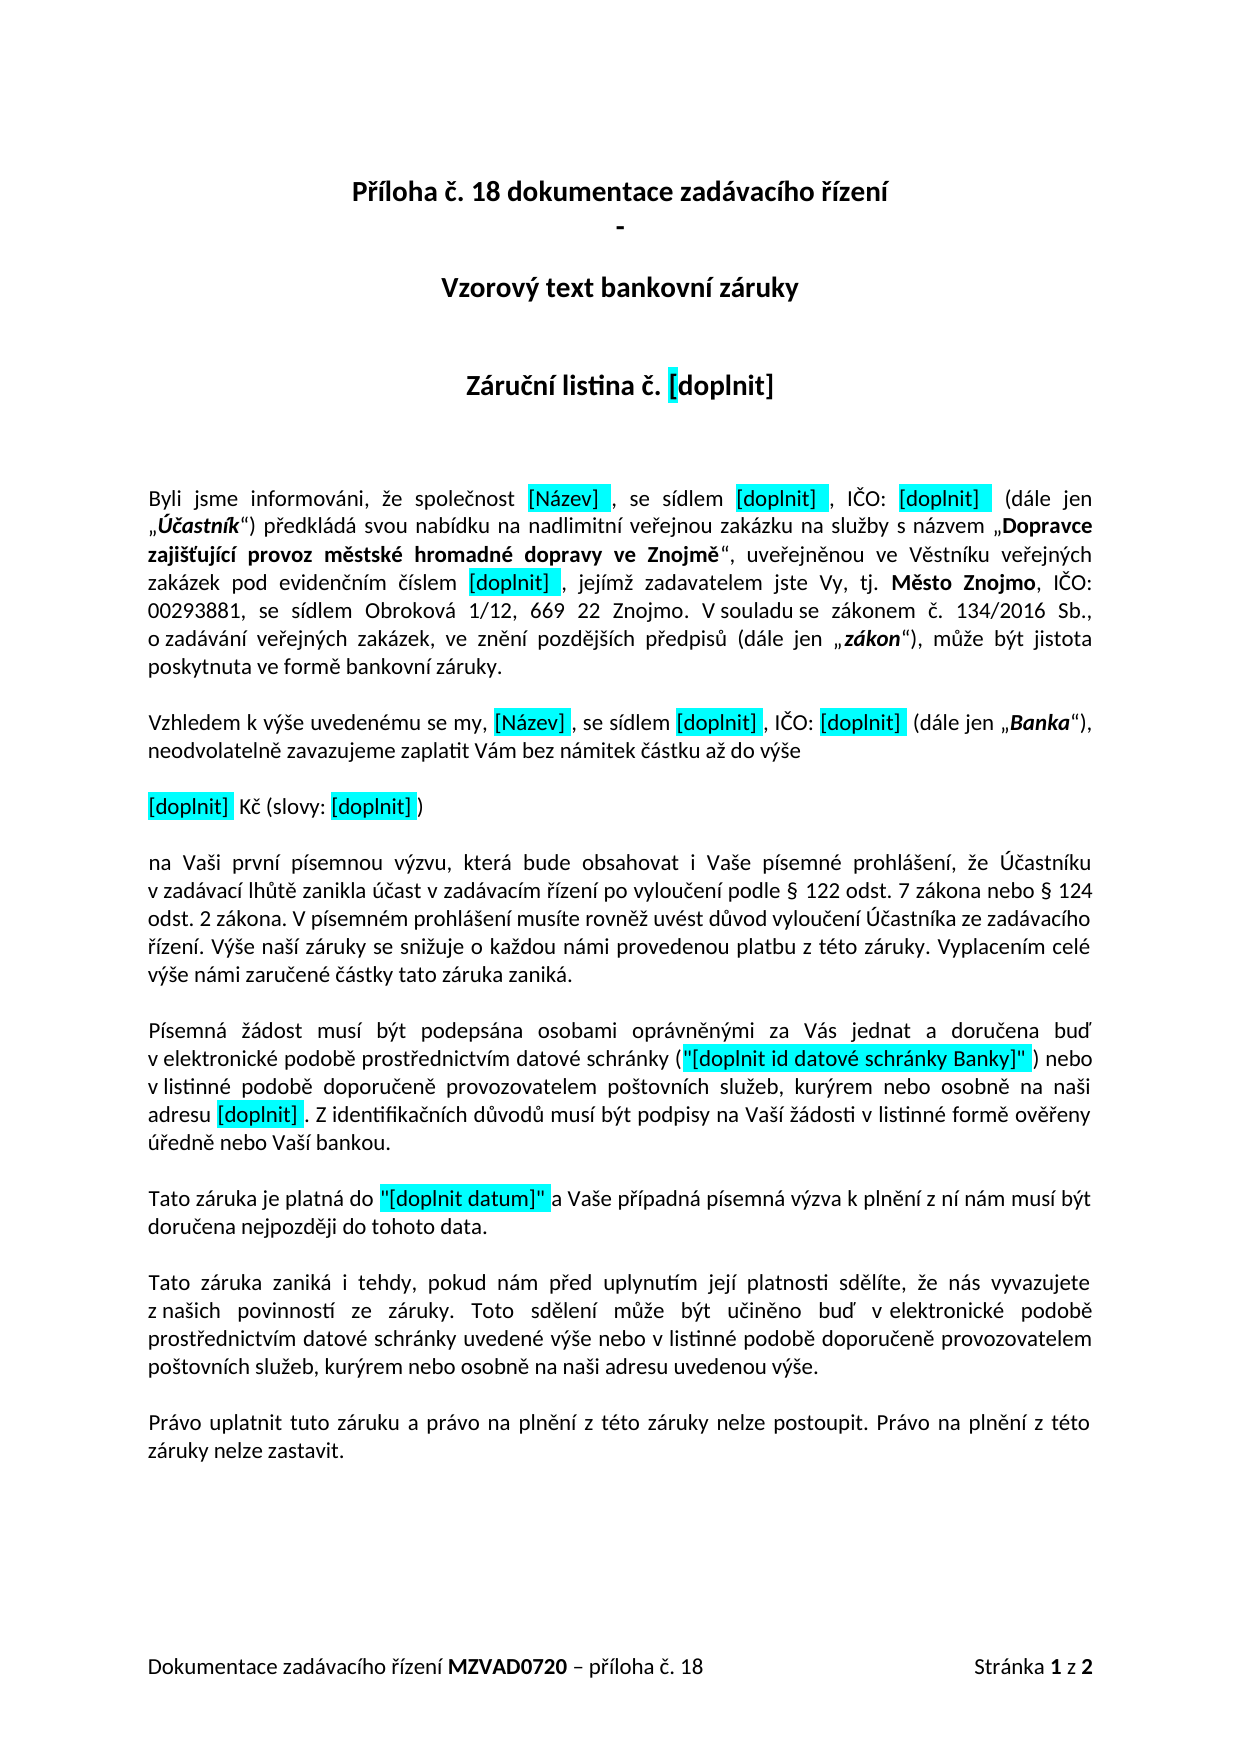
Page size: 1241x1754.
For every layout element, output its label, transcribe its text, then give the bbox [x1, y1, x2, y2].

text Kč (slovy: ) [417, 792, 1093, 820]
text Tato záruka je platná do a Vaše případná písemná výzva k plnění z ní nám musí být doručena nejpozději do tohoto data. [148, 1184, 1093, 1240]
text na Vaši první písemnou výzvu, která bude obsahovat i Vaše písemné prohlášení, že Účastníku v zadávací lhůtě zanikla účast v zadávacím řízení po vyloučení podle § 122 odst. 7 zákona nebo § 124 odst. 2 zákona. V písemném prohlášení musíte rovněž uvést důvod vyloučení Účastníka ze zadávacího řízení. Výše naší záruky se snižuje o každou námi provedenou platbu z této záruky. Vyplacením celé výše námi zaručené částky tato záruka zaniká. [148, 848, 1093, 988]
text Písemná žádost musí být podepsána osobami oprávněnými za Vás jednat a doručena buď v elektronické podobě prostřednictvím datové schránky () nebo v listinné podobě doporučeně provozovatelem poštovních služeb, kurýrem nebo osobně na naši adresu . Z identifikačních důvodů musí být podpisy na Vaší žádosti v listinné formě ověřeny úředně nebo Vaší bankou. [148, 1016, 1093, 1156]
text Kč (slovy: ) [234, 792, 331, 820]
text Záruční listina č. [678, 367, 1093, 403]
text Vzhledem k výše uvedenému se my, , se sídlem , IČO: (dále jen „Banka“), neodvolatelně zavazujeme zaplatit Vám bez námitek částku až do výše [148, 708, 1093, 764]
text - [148, 208, 1093, 244]
text Záruční listina č. [148, 367, 668, 403]
text Vzorový text bankovní záruky [148, 269, 1093, 304]
text Příloha č. 18 dokumentace zadávacího řízení [148, 173, 1093, 208]
text Tato záruka zaniká i tehdy, pokud nám před uplynutím její platnosti sdělíte, že nás vyvazujete z našich povinností ze záruky. Toto sdělení může být učiněno buď v elektronické podobě prostřednictvím datové schránky uvedené výše nebo v listinné podobě doporučeně provozovatelem poštovních služeb, kurýrem nebo osobně na naši adresu uvedenou výše. [148, 1268, 1093, 1380]
text Byli jsme informováni, že společnost , se sídlem , IČO: (dále jen „Účastník“) předkládá svou nabídku na nadlimitní veřejnou zakázku na služby s názvem „Dopravce zajišťující provoz městské hromadné dopravy ve Znojmě“, uveřejněnou ve Věstníku veřejných zakázek pod evidenčním číslem , jejímž zadavatelem jste Vy, tj. Město Znojmo, IČO: 00293881, se sídlem Obroková 1/12, 669 22 Znojmo. V souladu se zákonem č. 134/2016 Sb., o zadávání veřejných zakázek, ve znění pozdějších předpisů (dále jen „zákon“), může být jistota poskytnuta ve formě bankovní záruky. [148, 484, 1093, 680]
text Právo uplatnit tuto záruku a právo na plnění z této záruky nelze postoupit. Právo na plnění z této záruky nelze zastavit. [148, 1408, 1093, 1464]
